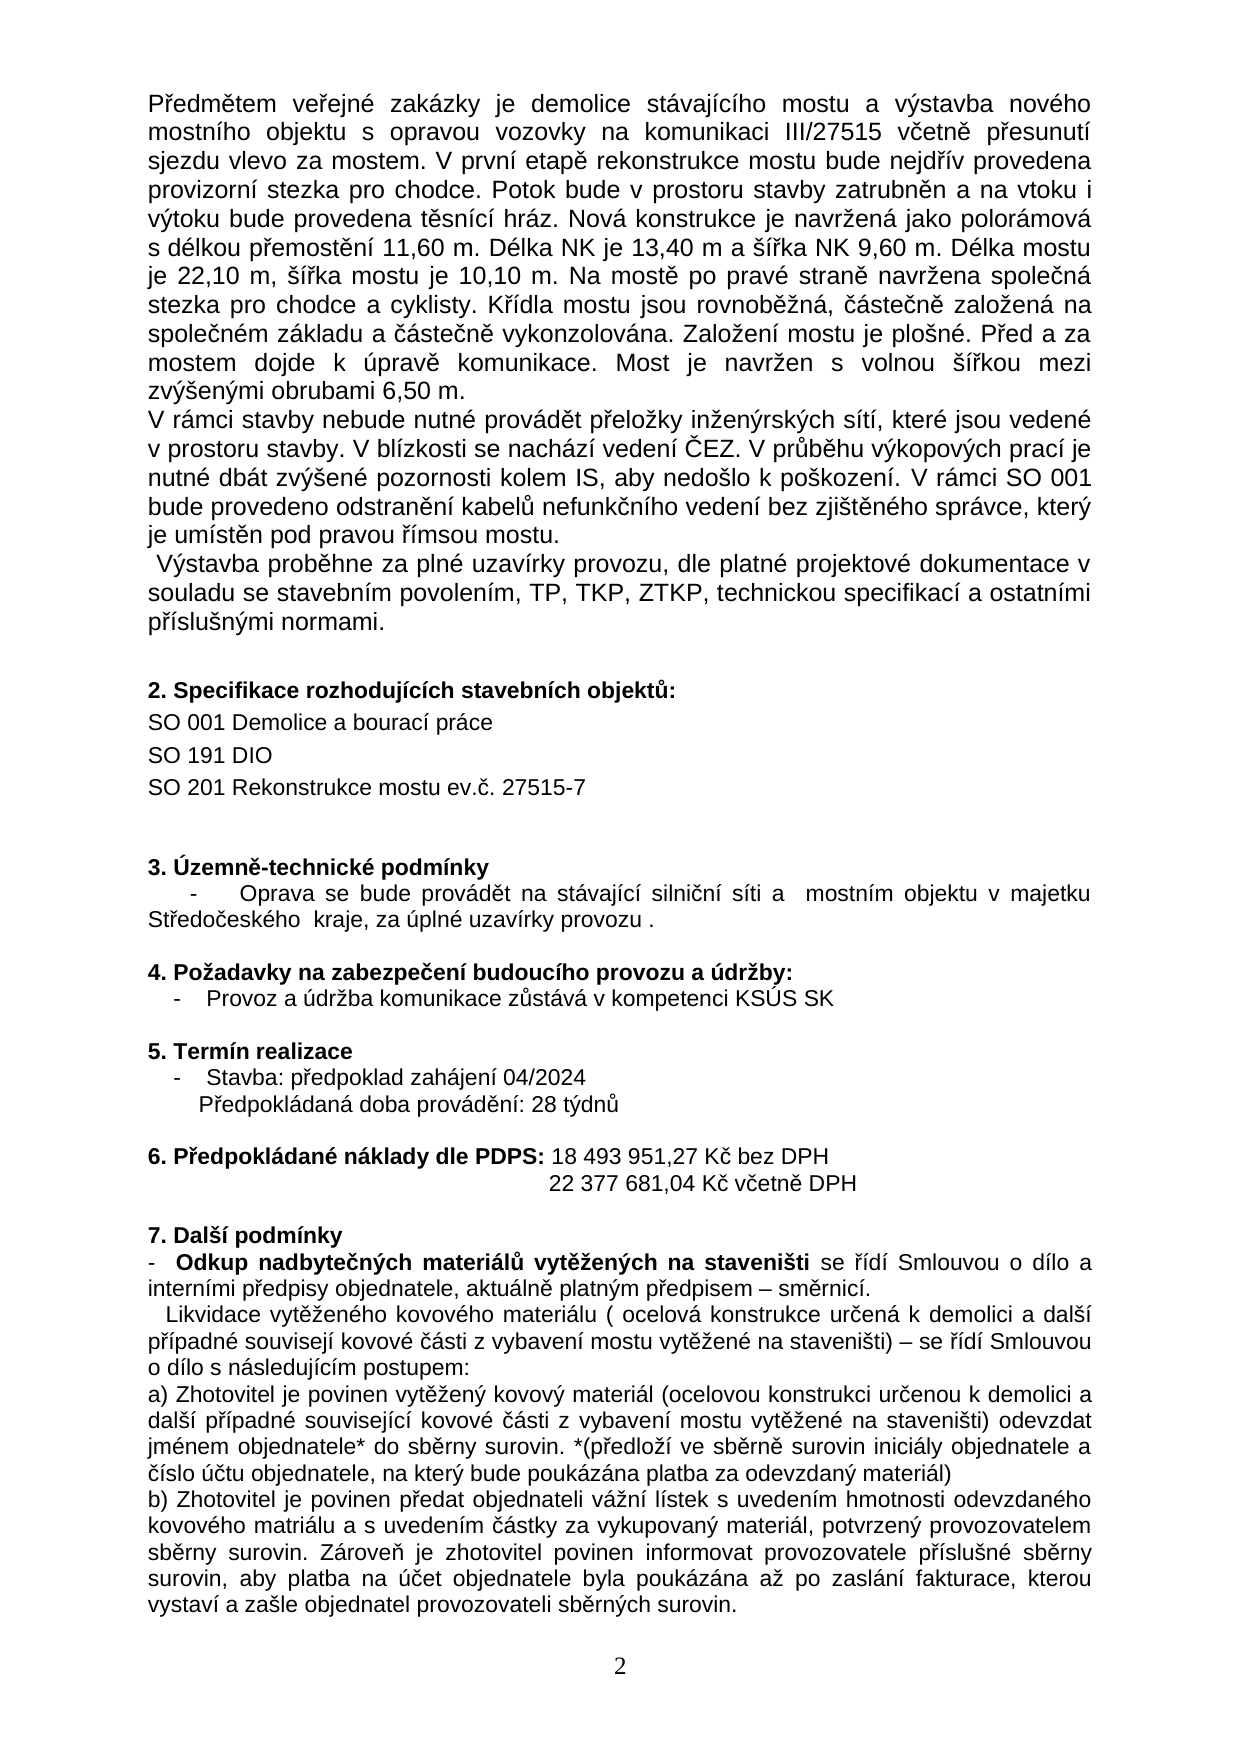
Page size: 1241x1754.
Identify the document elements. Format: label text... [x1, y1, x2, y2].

text V rámci stavby nebude nutné provádět přeložky inženýrských sítí, které jsou vedené v prostoru stavby. V blízkosti se nachází vedení ČEZ. V průběhu výkopových prací je nutné dbát zvýšené pozornosti kolem IS, aby nedošlo k poškození. V rámci SO 001 bude provedeno odstranění kabelů nefunkčního vedení bez zjištěného správce, který je umístěn pod pravou římsou mostu. [148, 405, 1092, 549]
text 5. Termín realizace [148, 1038, 1092, 1064]
text - Oprava se bude provádět na stávající silniční síti a mostním objektu v majetku Středočeského kraje, za úplné uzavírky provozu . [148, 880, 1092, 932]
text 7. Další podmínky [148, 1222, 1092, 1249]
text Předpokládaná doba provádění: 28 týdnů [148, 1091, 1092, 1117]
text SO 001 Demolice a bourací práce [148, 709, 1092, 736]
text b) Zhotovitel je povinen předat objednateli vážní lístek s uvedením hmotnosti odevzdaného kovového matriálu a s uvedením částky za vykupovaný materiál, potvrzený provozovatelem sběrny surovin. Zároveň je zhotovitel povinen informovat provozovatele příslušné sběrny surovin, aby platba na účet objednatele byla poukázána až po zaslání fakturace, kterou vystaví a zašle objednatel provozovateli sběrných surovin. [148, 1486, 1092, 1618]
text SO 201 Rekonstrukce mostu ev.č. 27515-7 [148, 774, 1092, 801]
text 6. Předpokládané náklady dle PDPS: 18 493 951,27 Kč bez DPH [148, 1143, 1092, 1170]
text 22 377 681,04 Kč včetně DPH [148, 1170, 1092, 1196]
text 3. Územně-technické podmínky [148, 853, 1092, 880]
text - Provoz a údržba komunikace zůstává v kompetenci KSÚS SK [148, 985, 1092, 1012]
text SO 191 DIO [148, 742, 1092, 768]
text Výstavba proběhne za plné uzavírky provozu, dle platné projektové dokumentace v souladu se stavebním povolením, TP, TKP, ZTKP, technickou specifikací a ostatními příslušnými normami. [148, 549, 1092, 635]
text - Odkup nadbytečných materiálů vytěžených na staveništi se řídí Smlouvou o dílo a interními předpisy objednatele, aktuálně platným předpisem – směrnicí. [148, 1249, 1092, 1301]
text a) Zhotovitel je povinen vytěžený kovový materiál (ocelovou konstrukci určenou k demolici a další případné související kovové části z vybavení mostu vytěžené na staveništi) odevzdat jménem objednatele* do sběrny surovin. *(předloží ve sběrně surovin iniciály objednatele a číslo účtu objednatele, na který bude poukázána platba za odevzdaný materiál) [148, 1381, 1092, 1486]
text Likvidace vytěženého kovového materiálu ( ocelová konstrukce určená k demolici a další případné souvisejí kovové části z vybavení mostu vytěžené na staveništi) – se řídí Smlouvou o dílo s následujícím postupem: [148, 1301, 1092, 1381]
text - Stavba: předpoklad zahájení 04/2024 [148, 1064, 1092, 1091]
text 2. Specifikace rozhodujících stavebních objektů: [148, 677, 1092, 703]
text Předmětem veřejné zakázky je demolice stávajícího mostu a výstavba nového mostního objektu s opravou vozovky na komunikaci III/27515 včetně přesunutí sjezdu vlevo za mostem. V první etapě rekonstrukce mostu bude nejdřív provedena provizorní stezka pro chodce. Potok bude v prostoru stavby zatrubněn a na vtoku i výtoku bude provedena těsnící hráz. Nová konstrukce je navržená jako polorámová s délkou přemostění 11,60 m. Délka NK je 13,40 m a šířka NK 9,60 m. Délka mostu je 22,10 m, šířka mostu je 10,10 m. Na mostě po pravé straně navržena společná stezka pro chodce a cyklisty. Křídla mostu jsou rovnoběžná, částečně založená na společném základu a částečně vykonzolována. Založení mostu je plošné. Před a za mostem dojde k úpravě komunikace. Most je navržen s volnou šířkou mezi zvýšenými obrubami 6,50 m. [148, 89, 1092, 405]
text 4. Požadavky na zabezpečení budoucího provozu a údržby: [148, 959, 1092, 985]
